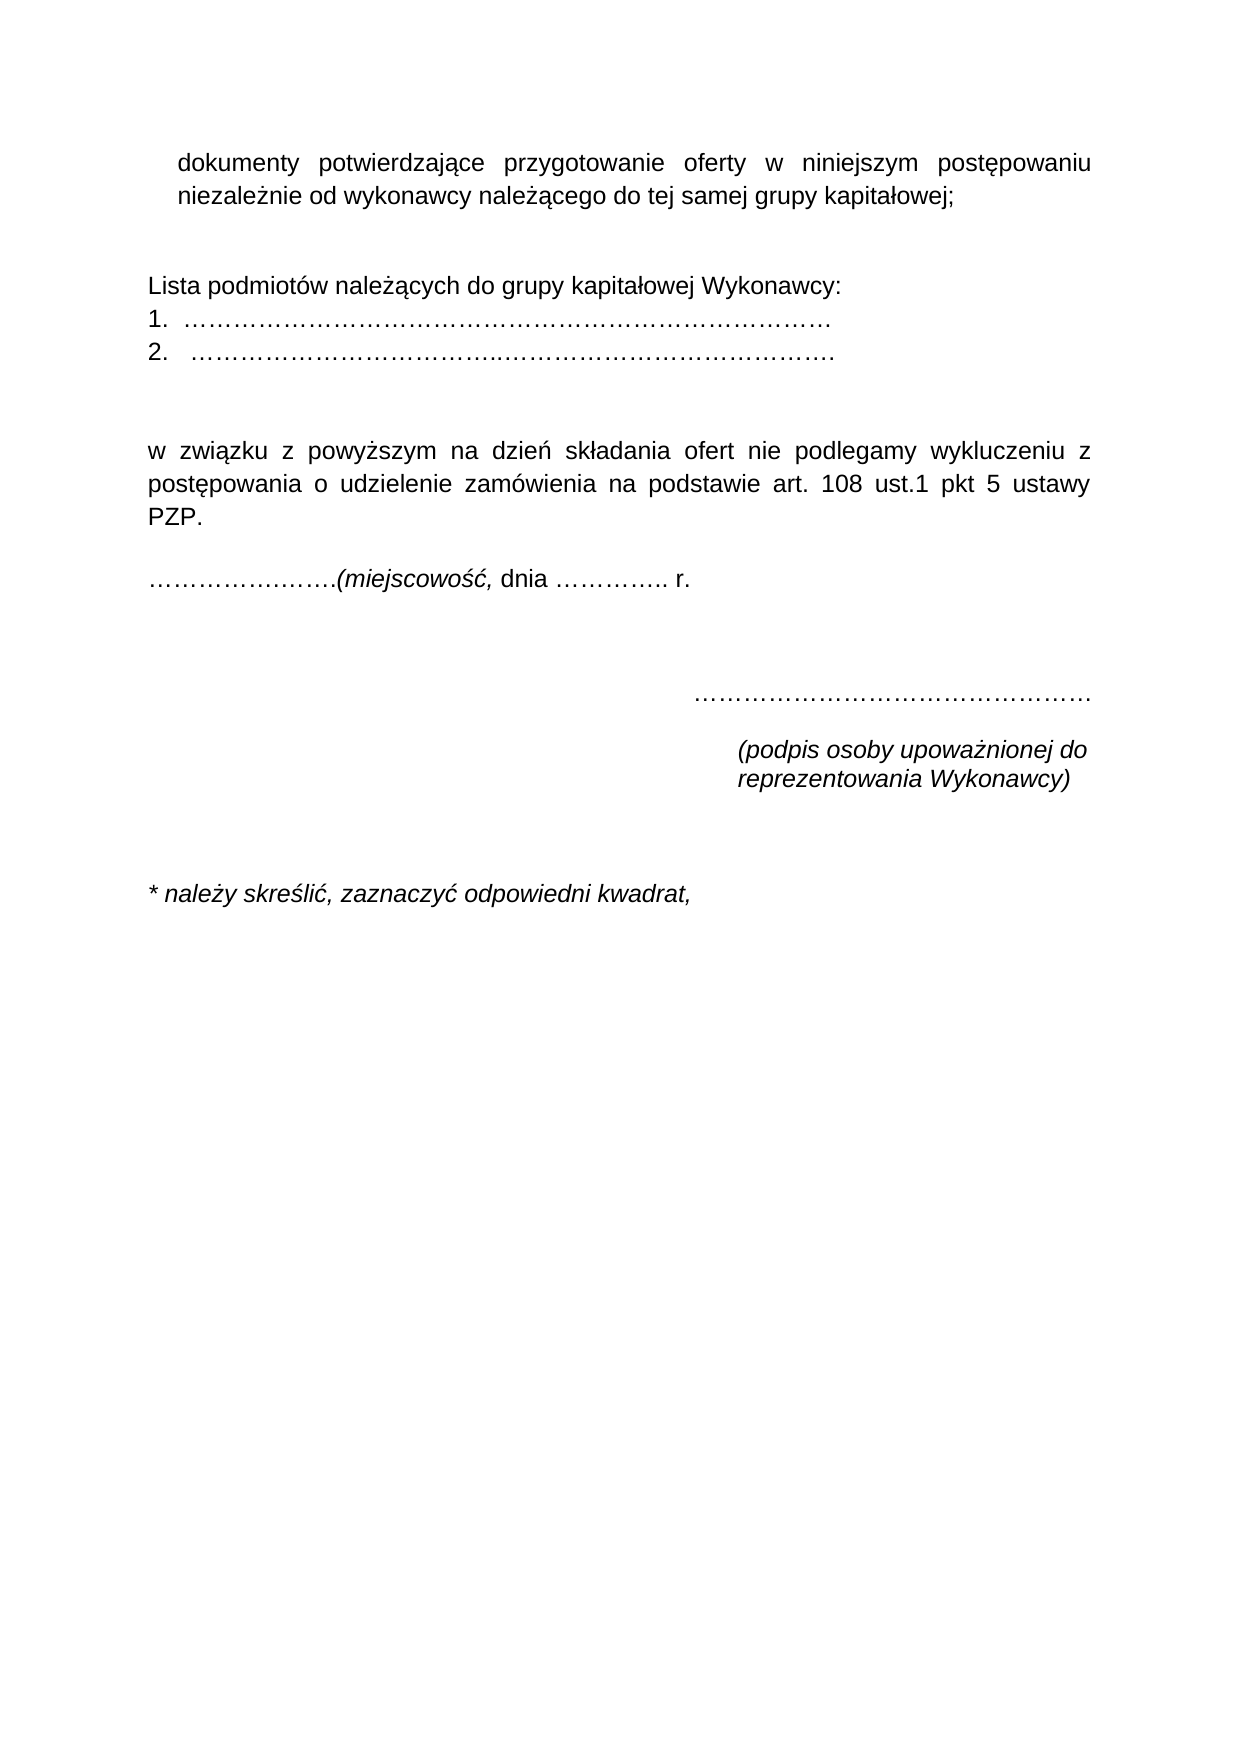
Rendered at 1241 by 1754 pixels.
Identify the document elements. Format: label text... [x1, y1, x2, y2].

text …………….…….(miejscowość, dnia ………….. r. [148, 564, 1093, 593]
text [148, 148, 1093, 209]
text Lista podmiotów należących do grupy kapitałowej Wykonawcy: [148, 271, 1093, 300]
text w związku z powyższym na dzień składania ofert nie podlegamy wykluczeniu z postępowania o udzielenie zamówienia na podstawie art. 108 ust.1 pkt 5 ustawy PZP. [148, 436, 1093, 531]
text 1. …………………………………………………………………… [148, 304, 1093, 333]
text 2. ………………………………..…………………………………. [148, 337, 1093, 366]
text ………………………………………… [148, 678, 1093, 707]
text * należy skreślić, zaznaczyć odpowiedni kwadrat, [148, 879, 1093, 908]
text (podpis osoby upoważnionej do reprezentowania Wykonawcy) [738, 707, 1093, 793]
